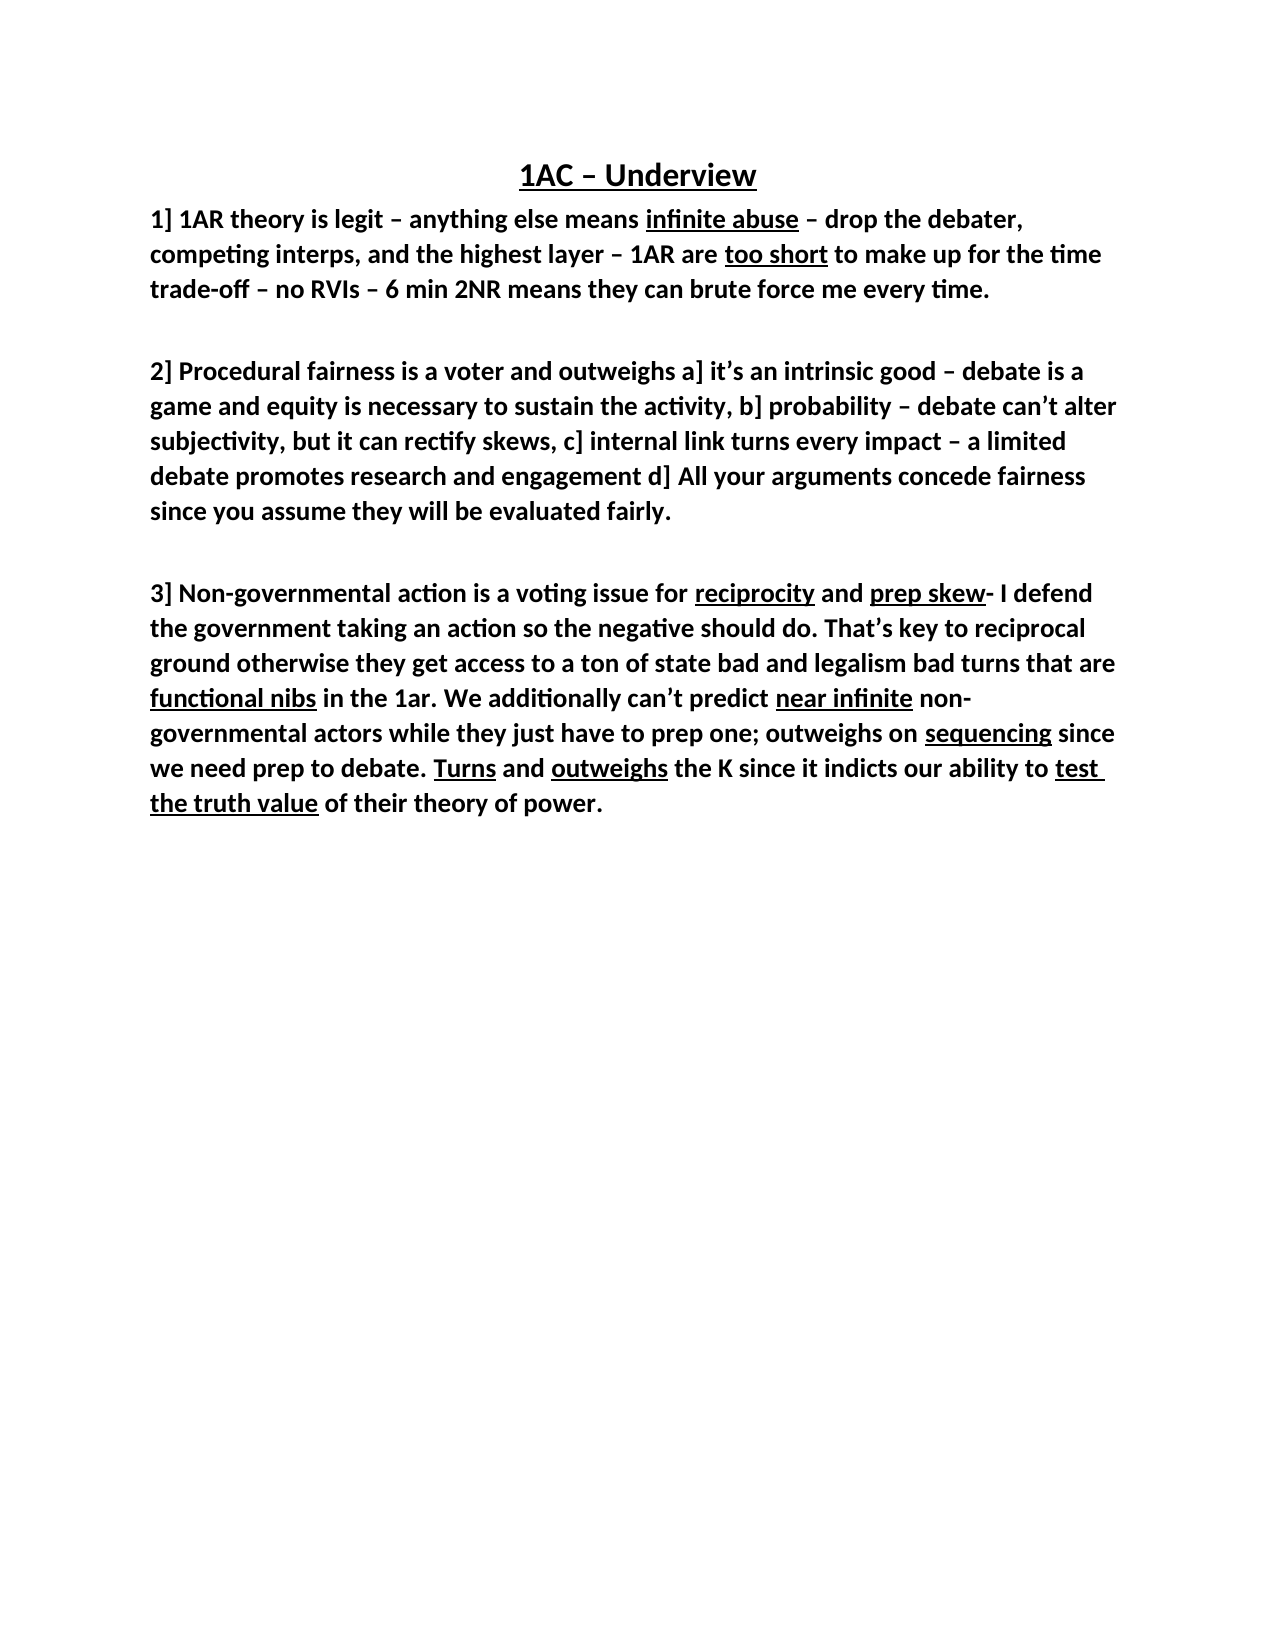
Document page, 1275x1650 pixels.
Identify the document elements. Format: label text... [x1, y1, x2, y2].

subtitle 1] 1AR theory is legit – anything else means infinite abuse – drop the debater, competing interps, and the highest layer – 1AR are too short to make up for the time trade-off – no RVIs – 6 min 2NR means they can brute force me every time. [150, 202, 1125, 305]
subtitle 2] Procedural fairness is a voter and outweighs a] it’s an intrinsic good – debate is a game and equity is necessary to sustain the activity, b] probability – debate can’t alter subjectivity, but it can rectify skews, c] internal link turns every impact – a limited debate promotes research and engagement d] All your arguments concede fairness since you assume they will be evaluated fairly. [150, 354, 1125, 527]
subtitle 1AC – Underview [150, 154, 1125, 195]
subtitle 3] Non-governmental action is a voting issue for reciprocity and prep skew- I defend the government taking an action so the negative should do. That’s key to reciprocal ground otherwise they get access to a ton of state bad and legalism bad turns that are functional nibs in the 1ar. We additionally can’t predict near infinite non-governmental actors while they just have to prep one; outweighs on sequencing since we need prep to debate. Turns and outweighs the K since it indicts our ability to test the truth value of their theory of power. [150, 576, 1125, 819]
